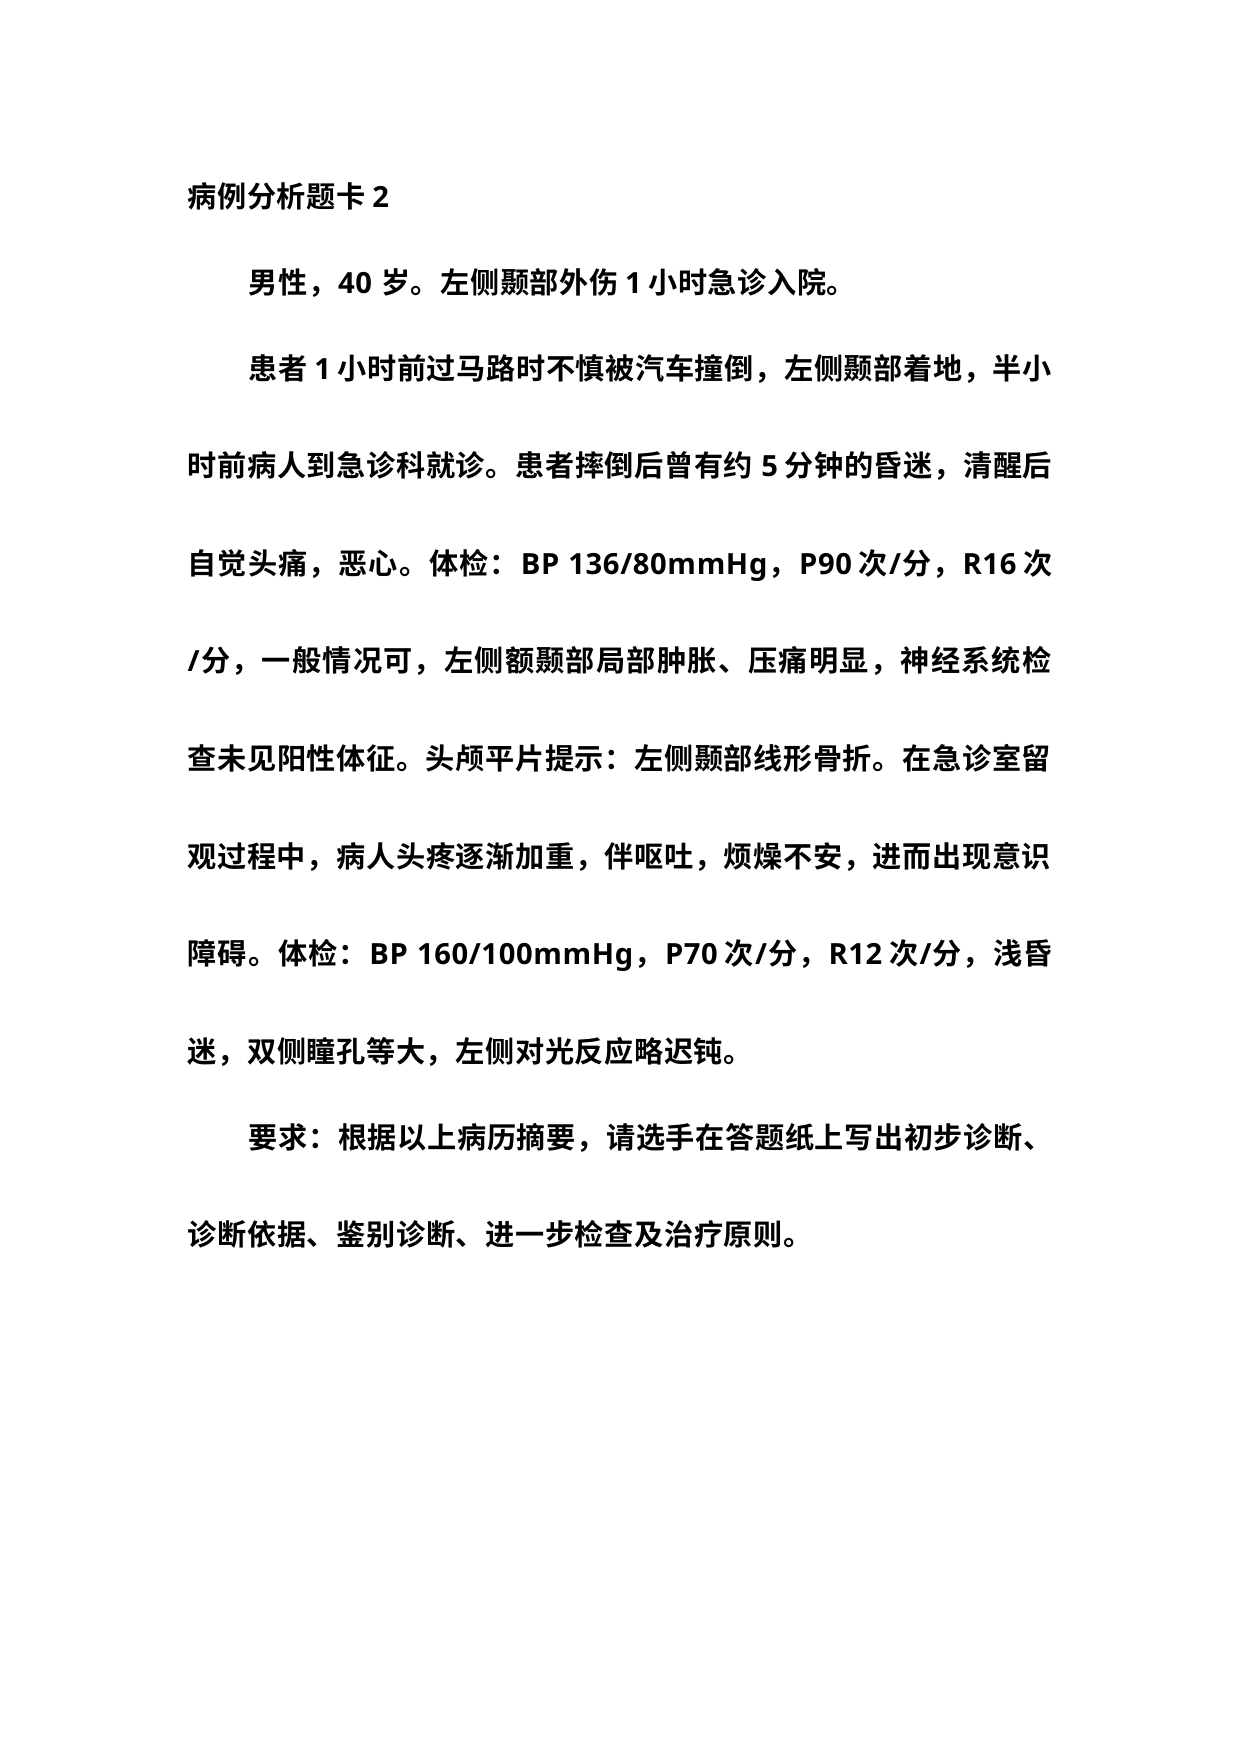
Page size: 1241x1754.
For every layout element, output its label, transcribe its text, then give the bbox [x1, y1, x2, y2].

text 患者1小时前过马路时不慎被汽车撞倒，左侧颞部着地，半小时前病人到急诊科就诊。患者摔倒后曾有约5分钟的昏迷，清醒后自觉头痛，恶心。体检：BP 136/80mmHg，P90次/分，R16次/分，一般情况可，左侧额颞部局部肿胀、压痛明显，神经系统检查未见阳性体征。头颅平片提示：左侧颞部线形骨折。在急诊室留观过程中，病人头疼逐渐加重，伴呕吐，烦燥不安，进而出现意识障碍。体检：BP 160/100mmHg，P70次/分，R12次/分，浅昏迷，双侧瞳孔等大，左侧对光反应略迟钝。 [187, 334, 1053, 1082]
text 要求：根据以上病历摘要，请选手在答题纸上写出初步诊断、诊断依据、鉴别诊断、进一步检查及治疗原则。 [187, 1103, 1053, 1265]
text 病例分析题卡2 [187, 162, 1053, 227]
text 男性，40 岁。左侧颞部外伤1小时急诊入院。 [187, 248, 1053, 313]
